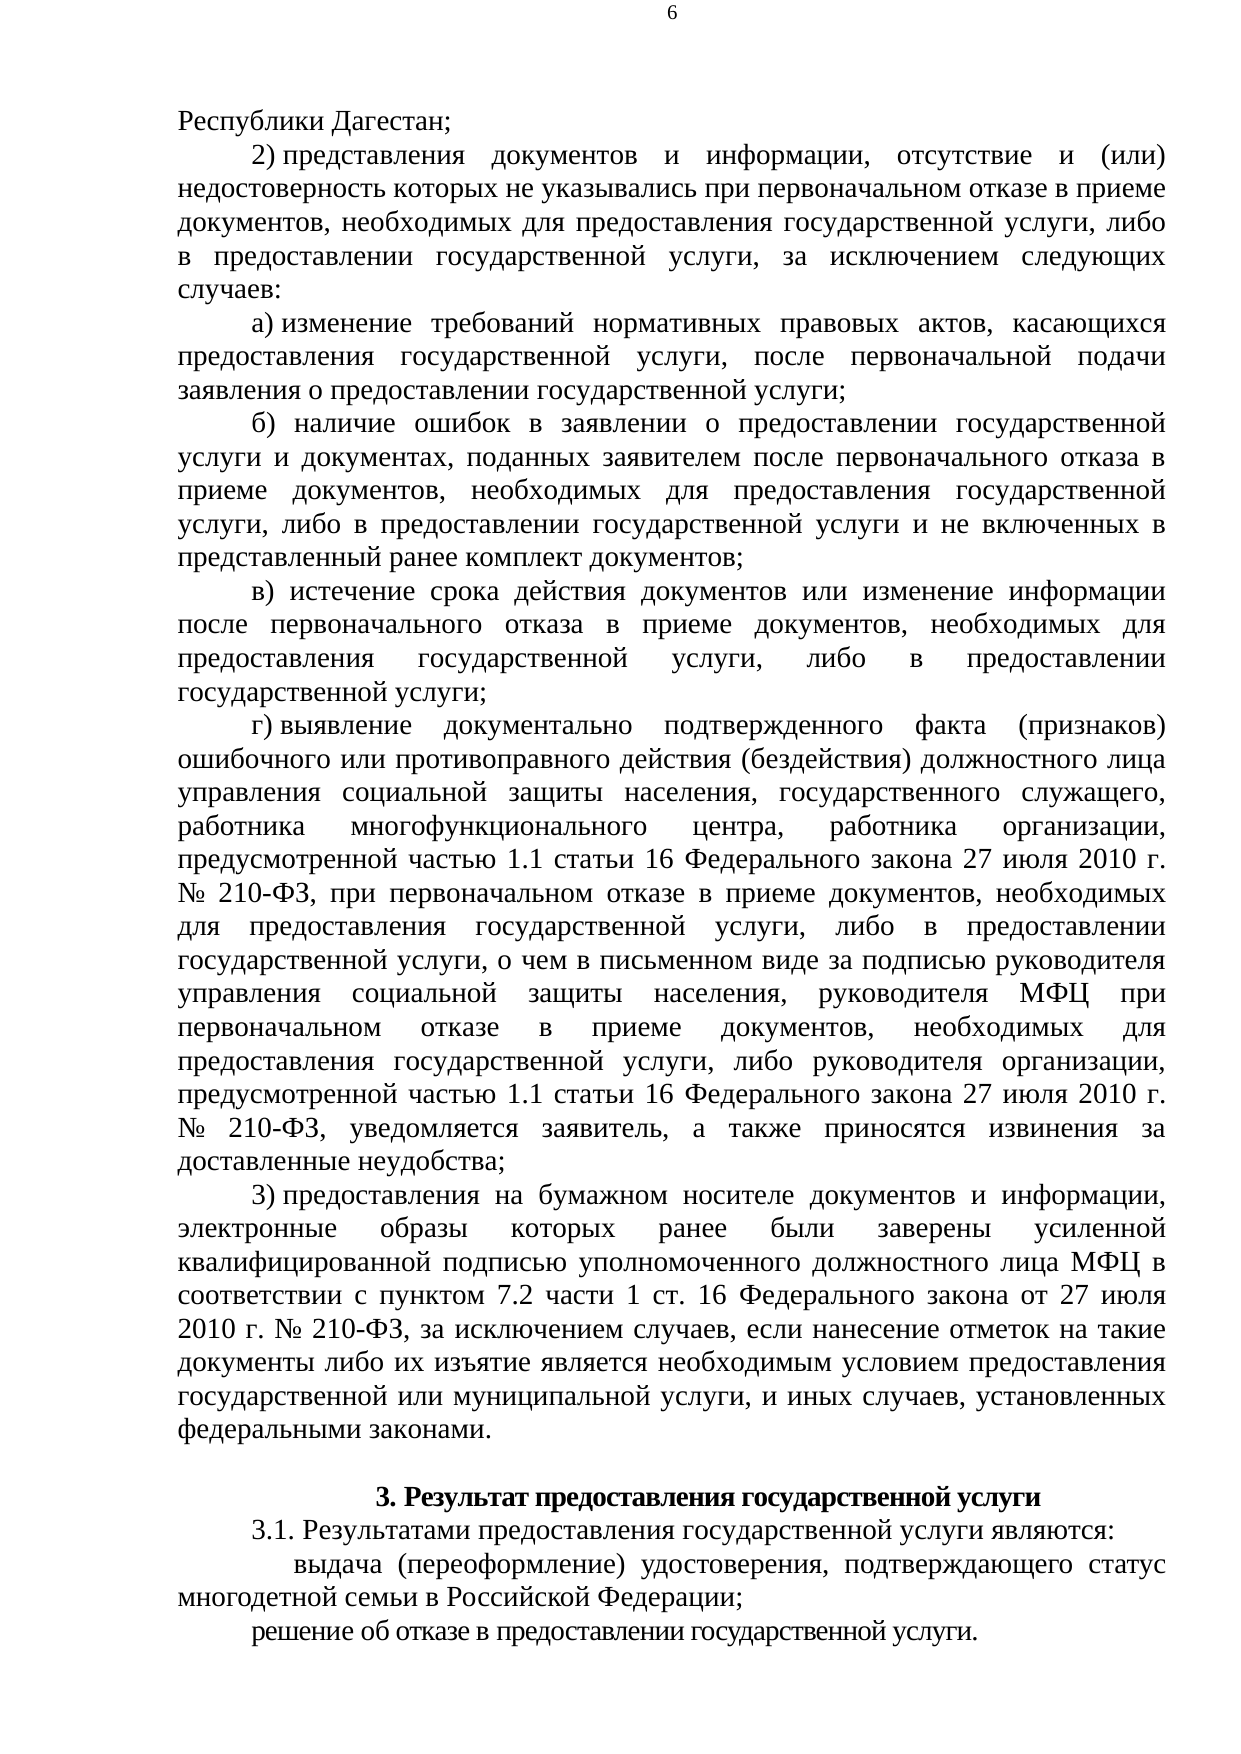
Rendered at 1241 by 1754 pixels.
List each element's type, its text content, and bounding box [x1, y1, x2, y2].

text 3) предоставления на бумажном носителе документов и информации, электронные образы которых ранее были заверены усиленной квалифицированной подписью уполномоченного должностного лица МФЦ в соответствии с пунктом 7.2 части 1 ст. 16 Федерального закона от 27 июля 2010 г. № 210-ФЗ, за исключением случаев, если нанесение отметок на такие документы либо их изъятие является необходимым условием предоставления государственной или муниципальной услуги, и иных случаев, установленных федеральными законами. [177, 1177, 1167, 1445]
text решение об отказе в предоставлении государственной услуги. [177, 1613, 1167, 1646]
text г) выявление документально подтвержденного факта (признаков) ошибочного или противоправного действия (бездействия) должностного лица управления социальной защиты населения, государственного служащего, работника многофункционального центра, работника организации, предусмотренной частью 1.1 статьи 16 Федерального закона 27 июля 2010 г. № 210-ФЗ, при первоначальном отказе в приеме документов, необходимых для предоставления государственной услуги, либо в предоставлении государственной услуги, о чем в письменном виде за подписью руководителя управления социальной защиты населения, руководителя МФЦ при первоначальном отказе в приеме документов, необходимых для предоставления государственной услуги, либо руководителя организации, предусмотренной частью 1.1 статьи 16 Федерального закона 27 июля 2010 г. № 210-ФЗ, уведомляется заявитель, а также приносятся извинения за доставленные неудобства; [177, 707, 1167, 1177]
text выдача (переоформление) удостоверения, подтверждающего статус многодетной семьи в Российской Федерации; [177, 1546, 1167, 1613]
text 3. Результат предоставления государственной услуги [177, 1479, 1167, 1512]
text в) истечение срока действия документов или изменение информации после первоначального отказа в приеме документов, необходимых для предоставления государственной услуги, либо в предоставлении государственной услуги; [177, 573, 1167, 707]
text 3.1. Результатами предоставления государственной услуги являются: [177, 1512, 1167, 1546]
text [177, 103, 1167, 137]
text б) наличие ошибок в заявлении о предоставлении государственной услуги и документах, поданных заявителем после первоначального отказа в приеме документов, необходимых для предоставления государственной услуги, либо в предоставлении государственной услуги и не включенных в представленный ранее комплект документов; [177, 405, 1167, 573]
text а) изменение требований нормативных правовых актов, касающихся предоставления государственной услуги, после первоначальной подачи заявления о предоставлении государственной услуги; [177, 305, 1167, 405]
text 2) представления документов и информации, отсутствие и (или) недостоверность которых не указывались при первоначальном отказе в приеме документов, необходимых для предоставления государственной услуги, либо в предоставлении государственной услуги, за исключением следующих случаев: [177, 137, 1167, 305]
